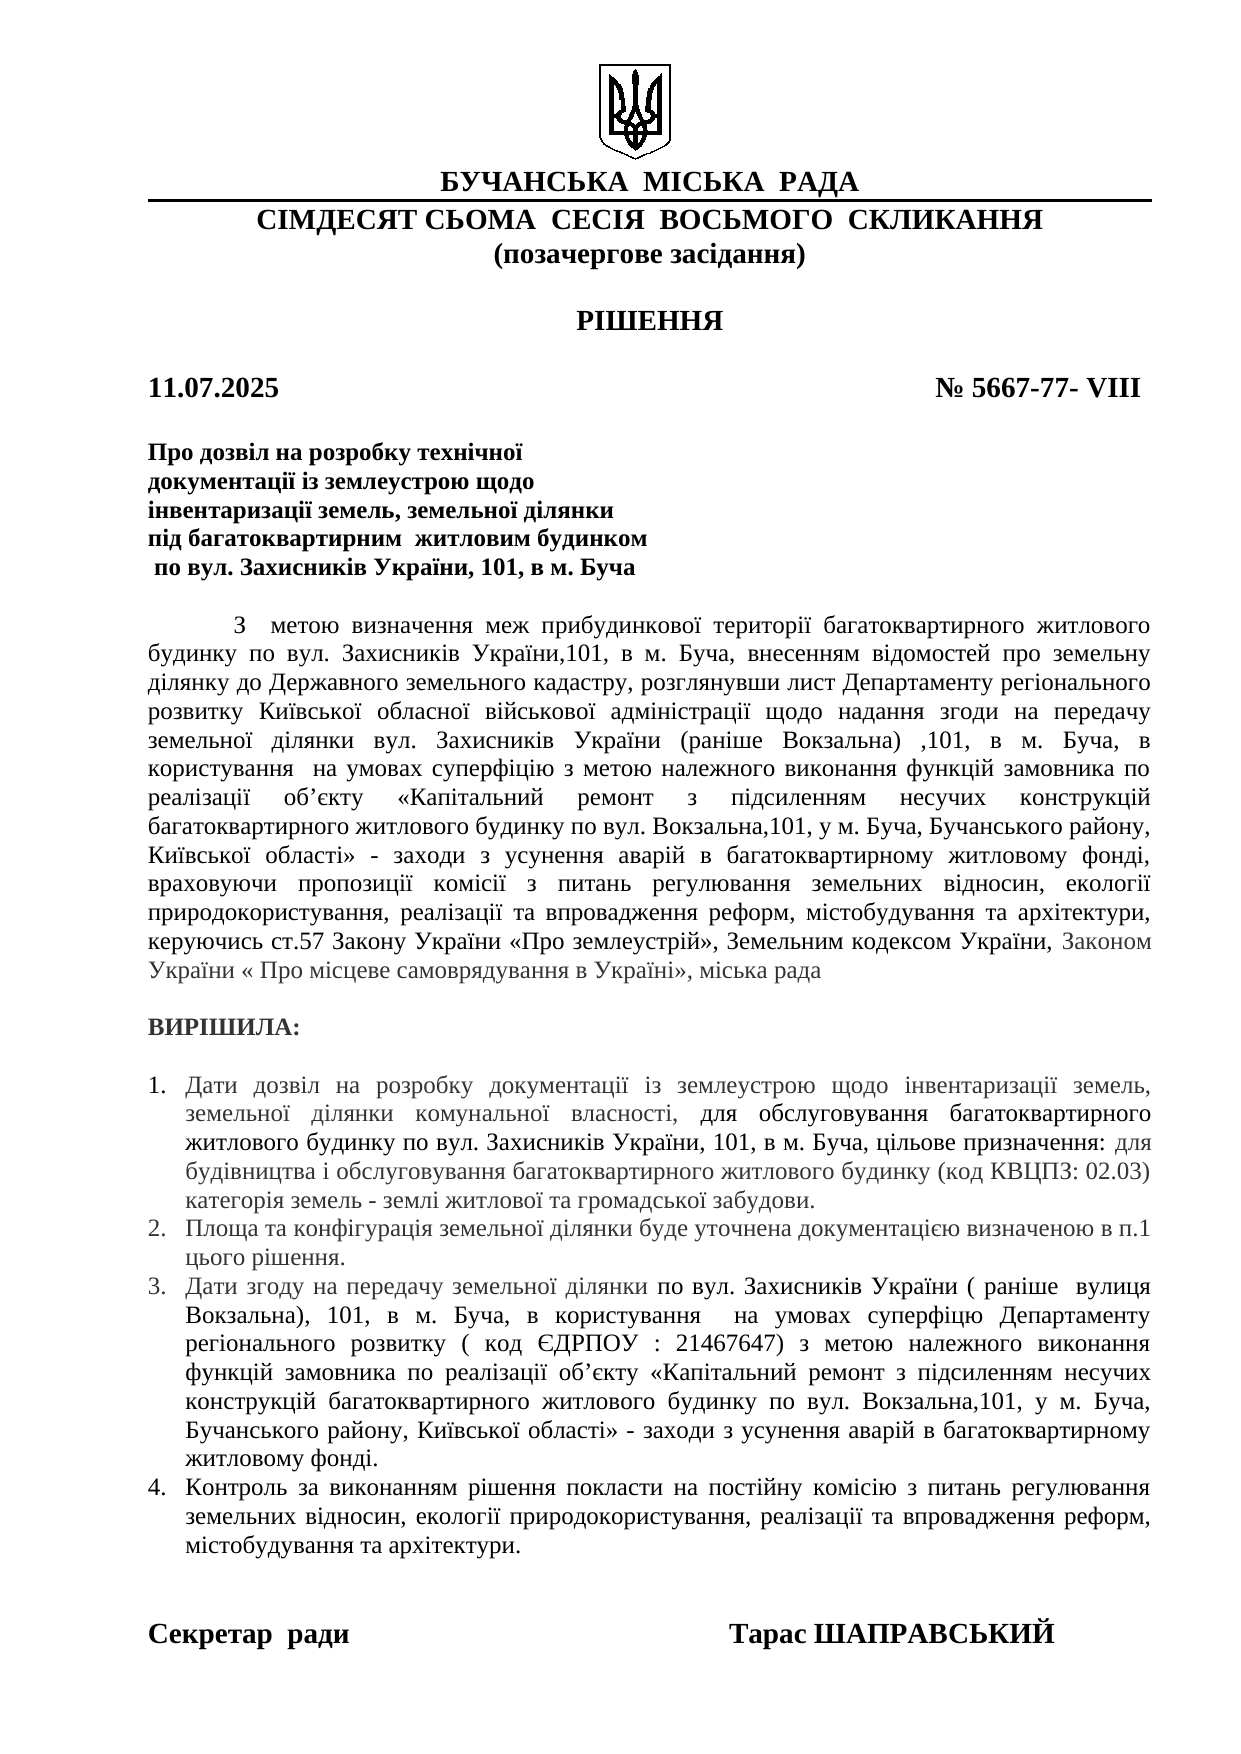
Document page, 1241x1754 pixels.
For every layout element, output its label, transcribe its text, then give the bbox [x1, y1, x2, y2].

text по вул. Захисників України, 101, в м. Буча [148, 552, 1152, 581]
text З метою визначення меж прибудинкової території багатоквартирного житлового будинку по вул. Захисників України,101, в м. Буча, внесенням відомостей про земельну ділянку до Державного земельного кадастру, розглянувши лист Департаменту регіонального розвитку Київської обласної військової адміністрації щодо надання згоди на передачу земельної ділянки вул. Захисників України (раніше Вокзальна) ,101, в м. Буча, в користування на умовах суперфіцію з метою належного виконання функцій замовника по реалізації об’єкту «Капітальний ремонт з підсиленням несучих конструкцій багатоквартирного житлового будинку по вул. Вокзальна,101, у м. Буча, Бучанського району, Київської області» - заходи з усунення аварій в багатоквартирному житловому фонді, враховуючи пропозиції комісії з питань регулювання земельних відносин, екології природокористування, реалізації та впровадження реформ, містобудування та архітектури, керуючись ст.57 Закону України «Про землеустрій», Земельним кодексом України, Законом України « Про місцеве самоврядування в Україні», міська рада [148, 610, 1152, 983]
text Про дозвіл на розробку технічної [148, 437, 1152, 466]
text 11.07.2025 № 5667-77- VIII [148, 370, 1152, 404]
text під багатоквартирним житловим будинком [148, 523, 1152, 552]
text інвентаризації земель, земельної ділянки [148, 495, 1152, 523]
text документації із землеустрою щодо [148, 466, 1152, 495]
text Секретар ради Тарас ШАПРАВСЬКИЙ [148, 1616, 1152, 1649]
text (позачергове засідання) [148, 236, 1152, 269]
text РІШЕННЯ [148, 303, 1152, 337]
list Дати згоду на передачу земельної ділянки по вул. Захисників України ( раніше вулиця Вокзальна), 101, в м. Буча, в користування на умовах суперфіцю Департаменту регіонального розвитку ( код ЄДРПОУ : 21467647) з метою належного виконання функцій замовника по реалізації об’єкту «Капітальний ремонт з підсиленням несучих конструкцій багатоквартирного житлового будинку по вул. Вокзальна,101, у м. Буча, Бучанського району, Київської області» - заходи з усунення аварій в багатоквартирному житловому фонді. [148, 1271, 1152, 1472]
text СІМДЕСЯТ СЬОМА СЕСІЯ ВОСЬМОГО СКЛИКАННЯ [148, 202, 1152, 236]
list Площа та конфігурація земельної ділянки буде уточнена документацією визначеною в п.1 цього рішення. [148, 1213, 1152, 1271]
text БУЧАНСЬКА МІСЬКА РАДА [148, 164, 1152, 199]
list Контроль за виконанням рішення покласти на постійну комісію з питань регулювання земельних відносин, екології природокористування, реалізації та впровадження реформ, містобудування та архітектури. [148, 1472, 1152, 1558]
list Дати дозвіл на розробку документації із землеустрою щодо інвентаризації земель, земельної ділянки комунальної власності, для обслуговування багатоквартирного житлового будинку по вул. Захисників України, 101, в м. Буча, цільове призначення: для будівництва і обслуговування багатоквартирного житлового будинку (код КВЦПЗ: 02.03) категорія земель - землі житлової та громадської забудови. [148, 1070, 1152, 1213]
text ВИРІШИЛА: [148, 1012, 1152, 1041]
